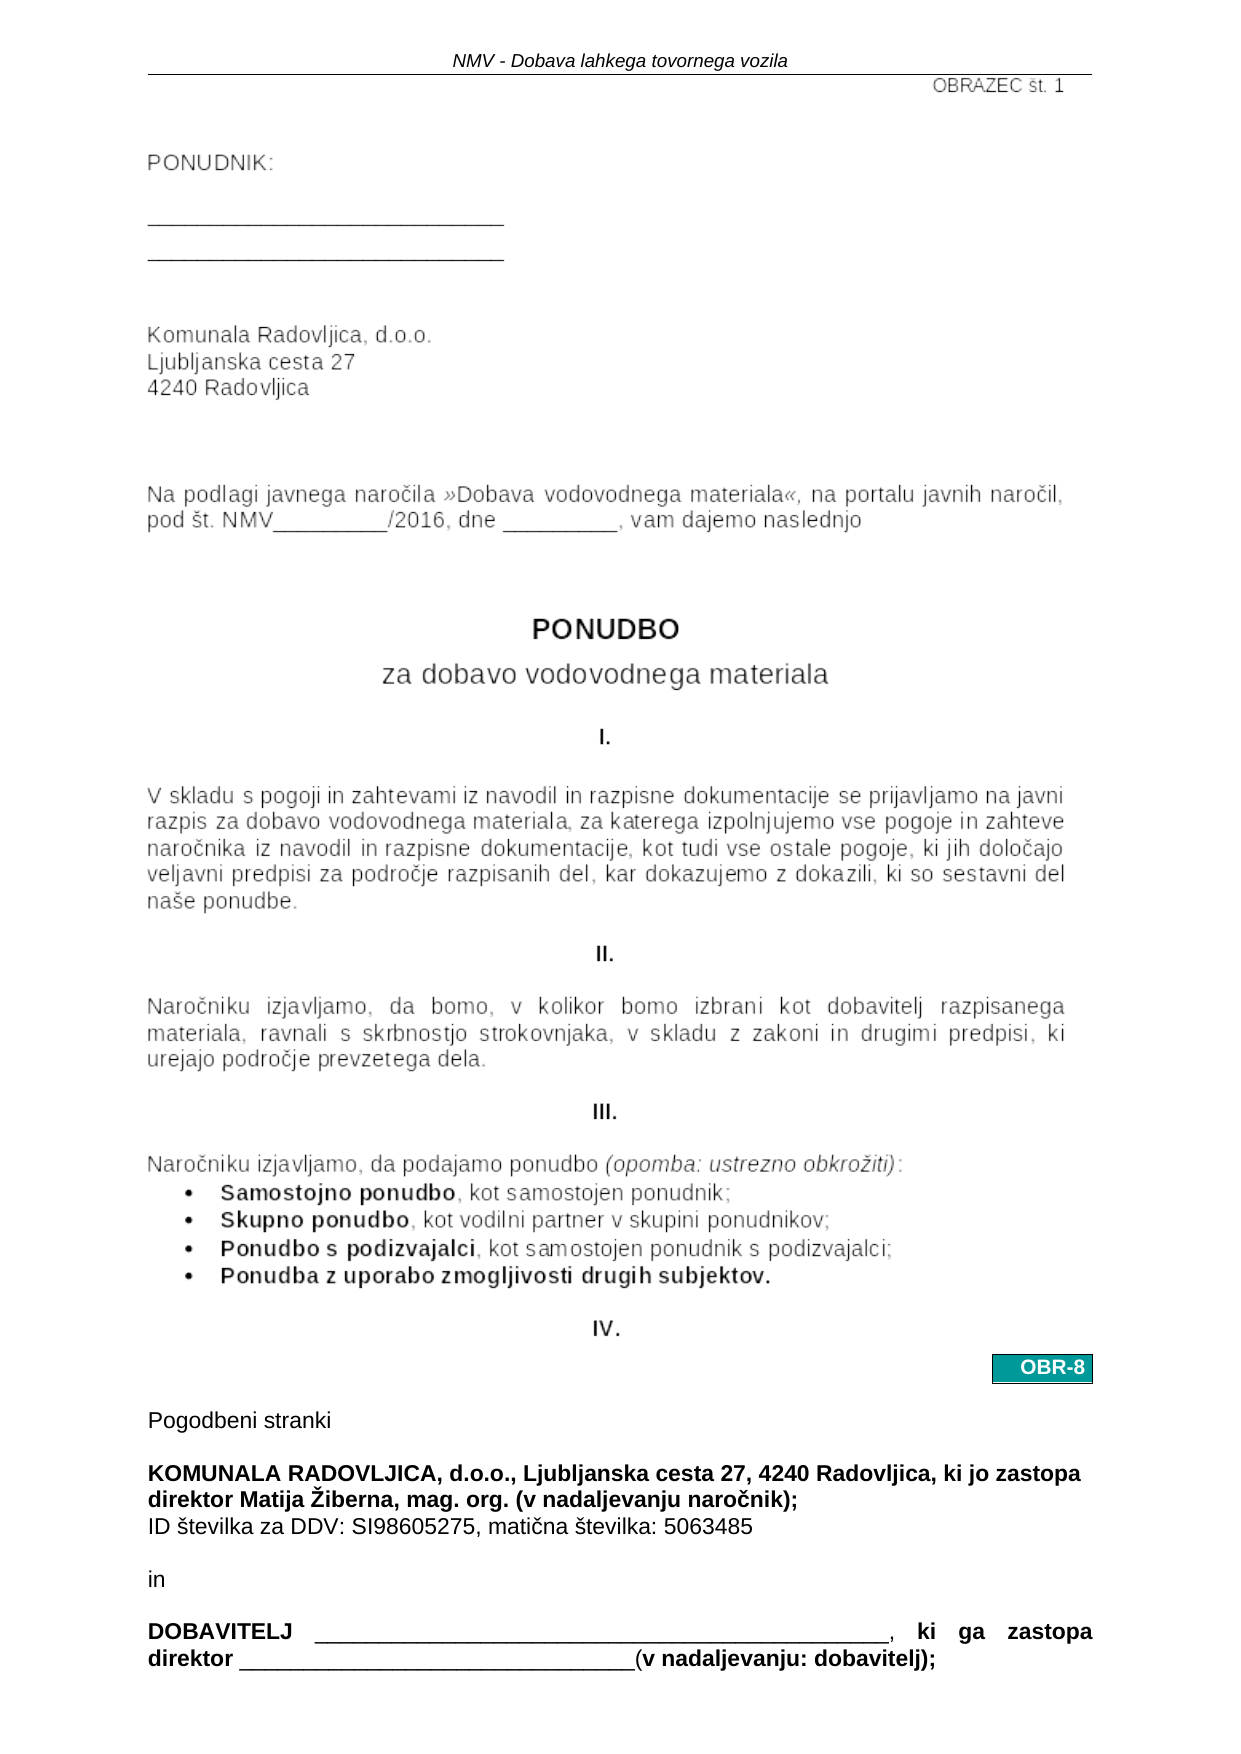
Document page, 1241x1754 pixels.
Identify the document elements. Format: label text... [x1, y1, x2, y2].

text DOBAVITELJ _____________________________________________, ki ga zastopa direktor _______________________________(v nadaljevanju: dobavitelj); [148, 1618, 1092, 1671]
text in [148, 1566, 1092, 1592]
table_header OBR-8 [993, 1355, 1092, 1382]
text Pogodbeni stranki [148, 1407, 1092, 1434]
text KOMUNALA RADOVLJICA, d.o.o., Ljubljanska cesta 27, 4240 Radovljica, ki jo zastopa direktor Matija Žiberna, mag. org. (v nadaljevanju naročnik); ID številka za DDV: SI98605275, matična številka: 5063485 [148, 1460, 1092, 1539]
